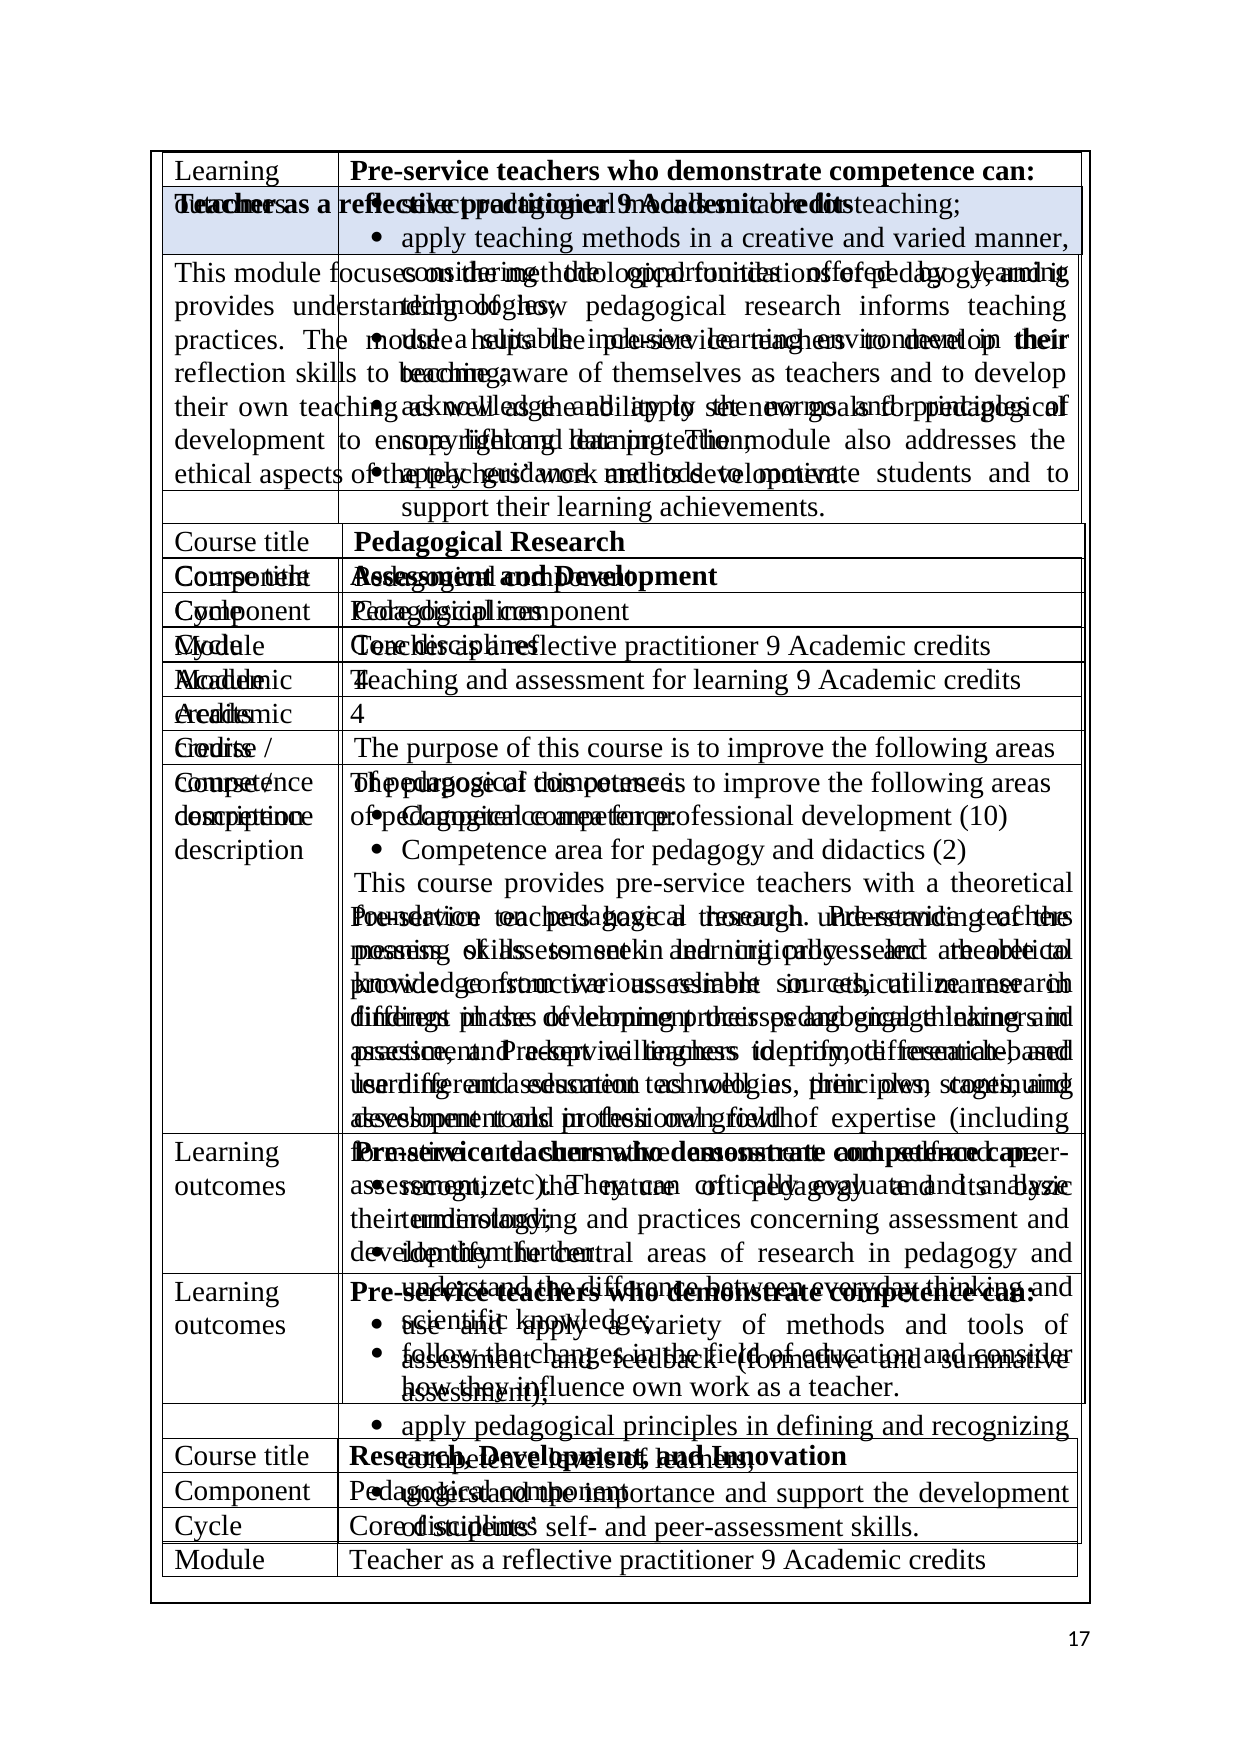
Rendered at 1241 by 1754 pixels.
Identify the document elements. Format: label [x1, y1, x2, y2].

table_cell [152, 152, 1089, 1602]
